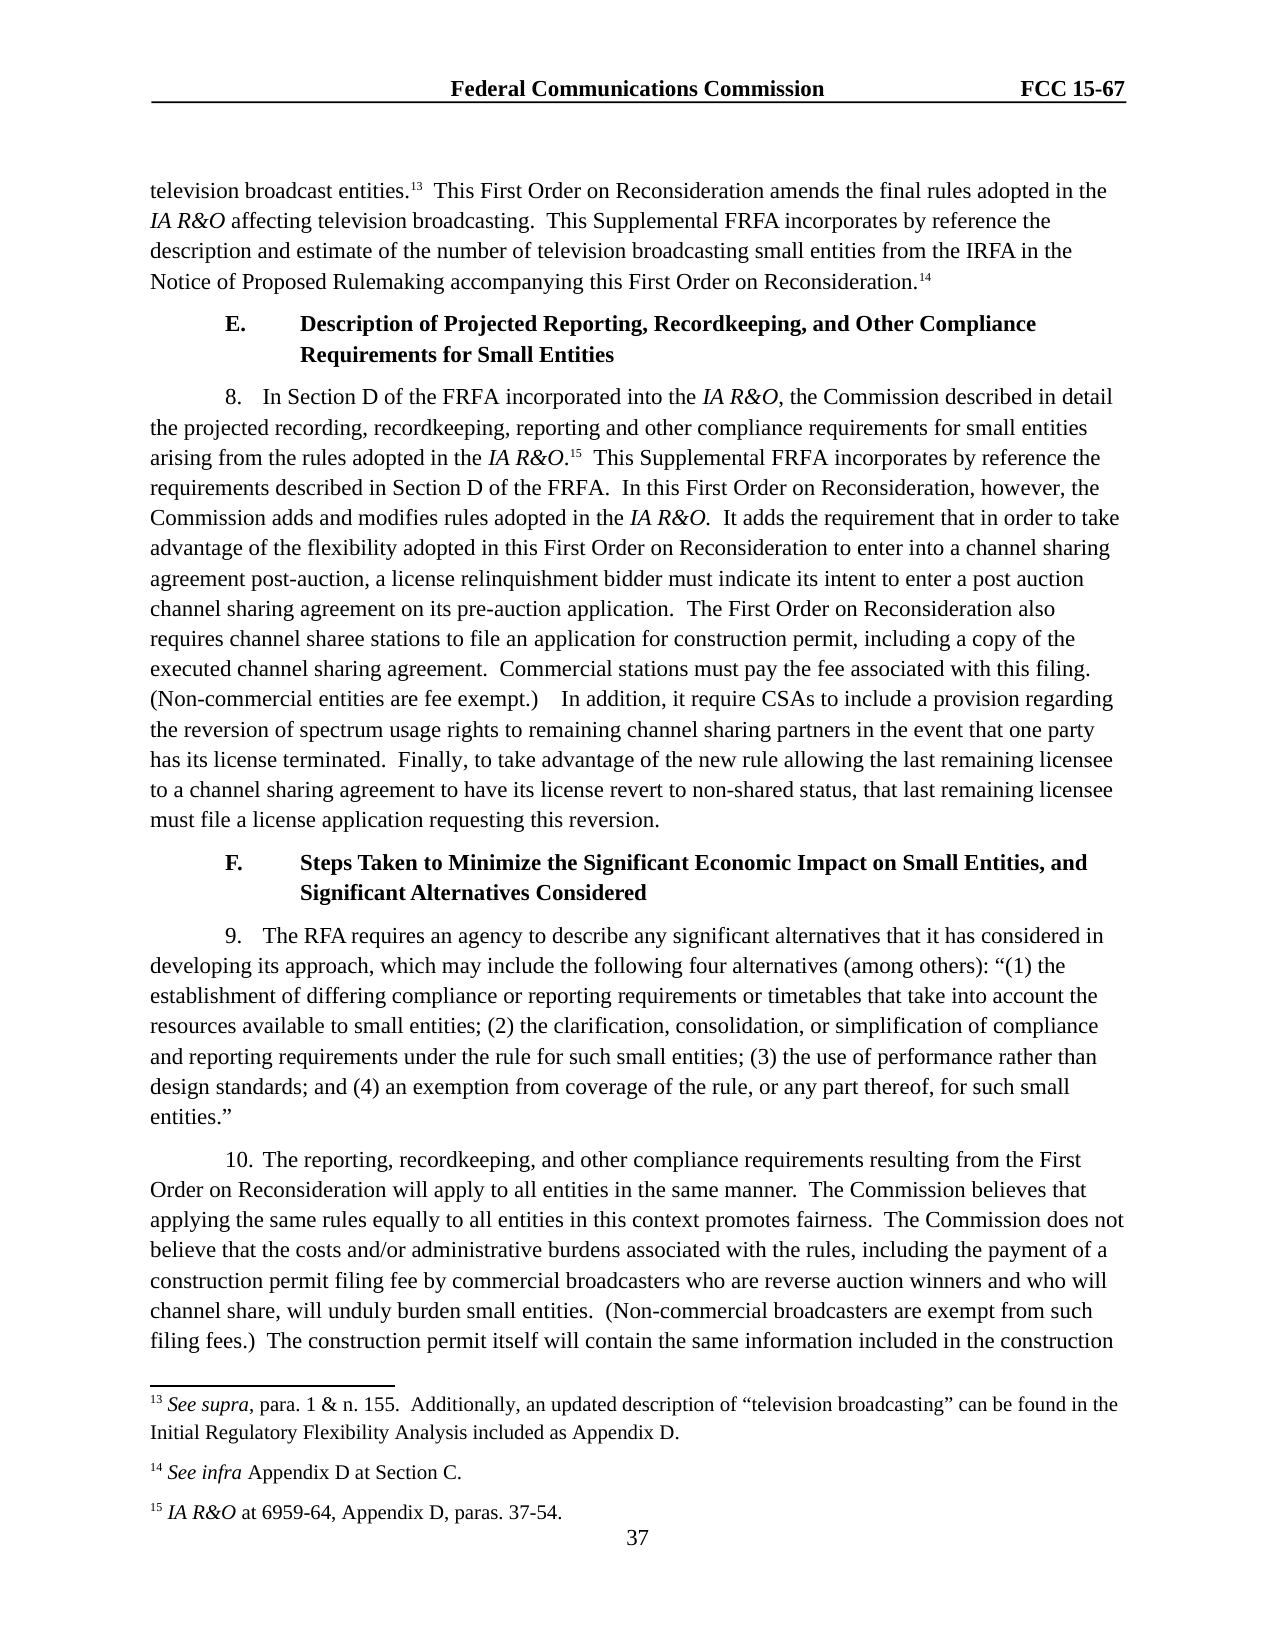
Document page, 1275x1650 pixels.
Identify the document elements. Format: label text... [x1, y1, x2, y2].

list As noted, we incorporated a FRFA into the IA R&O. In that analysis, the Commission described in detail the various small business entities that may be affected by the final rules, including television broadcast entities. This First Order on Reconsideration amends the final rules adopted in the IA R&O affecting television broadcasting. This Supplemental FRFA incorporates by reference the description and estimate of the number of television broadcasting small entities from the IRFA in the Notice of Proposed Rulemaking accompanying this First Order on Reconsideration. [150, 177, 1125, 294]
list Steps Taken to Minimize the Significant Economic Impact on Small Entities, and Significant Alternatives Considered [225, 849, 1125, 906]
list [150, 1146, 1125, 1353]
list In Section D of the FRFA incorporated into the IA R&O, the Commission described in detail the projected recording, recordkeeping, reporting and other compliance requirements for small entities arising from the rules adopted in the IA R&O. This Supplemental FRFA incorporates by reference the requirements described in Section D of the FRFA. In this First Order on Reconsideration, however, the Commission adds and modifies rules adopted in the IA R&O. It adds the requirement that in order to take advantage of the flexibility adopted in this First Order on Reconsideration to enter into a channel sharing agreement post-auction, a license relinquishment bidder must indicate its intent to enter a post auction channel sharing agreement on its pre-auction application. The First Order on Reconsideration also requires channel sharee stations to file an application for construction permit, including a copy of the executed channel sharing agreement. Commercial stations must pay the fee associated with this filing. (Non-commercial entities are fee exempt.) In addition, it require CSAs to include a provision regarding the reversion of spectrum usage rights to remaining channel sharing partners in the event that one party has its license terminated. Finally, to take advantage of the new rule allowing the last remaining licensee to a channel sharing agreement to have its license revert to non-shared status, that last remaining licensee must file a license application requesting this reversion. [150, 383, 1125, 833]
list The RFA requires an agency to describe any significant alternatives that it has considered in developing its approach, which may include the following four alternatives (among others): “(1) the establishment of differing compliance or reporting requirements or timetables that take into account the resources available to small entities; (2) the clarification, consolidation, or simplification of compliance and reporting requirements under the rule for such small entities; (3) the use of performance rather than design standards; and (4) an exemption from coverage of the rule, or any part thereof, for such small entities.” [150, 922, 1125, 1129]
list Description of Projected Reporting, Recordkeeping, and Other Compliance Requirements for Small Entities [225, 310, 1125, 367]
